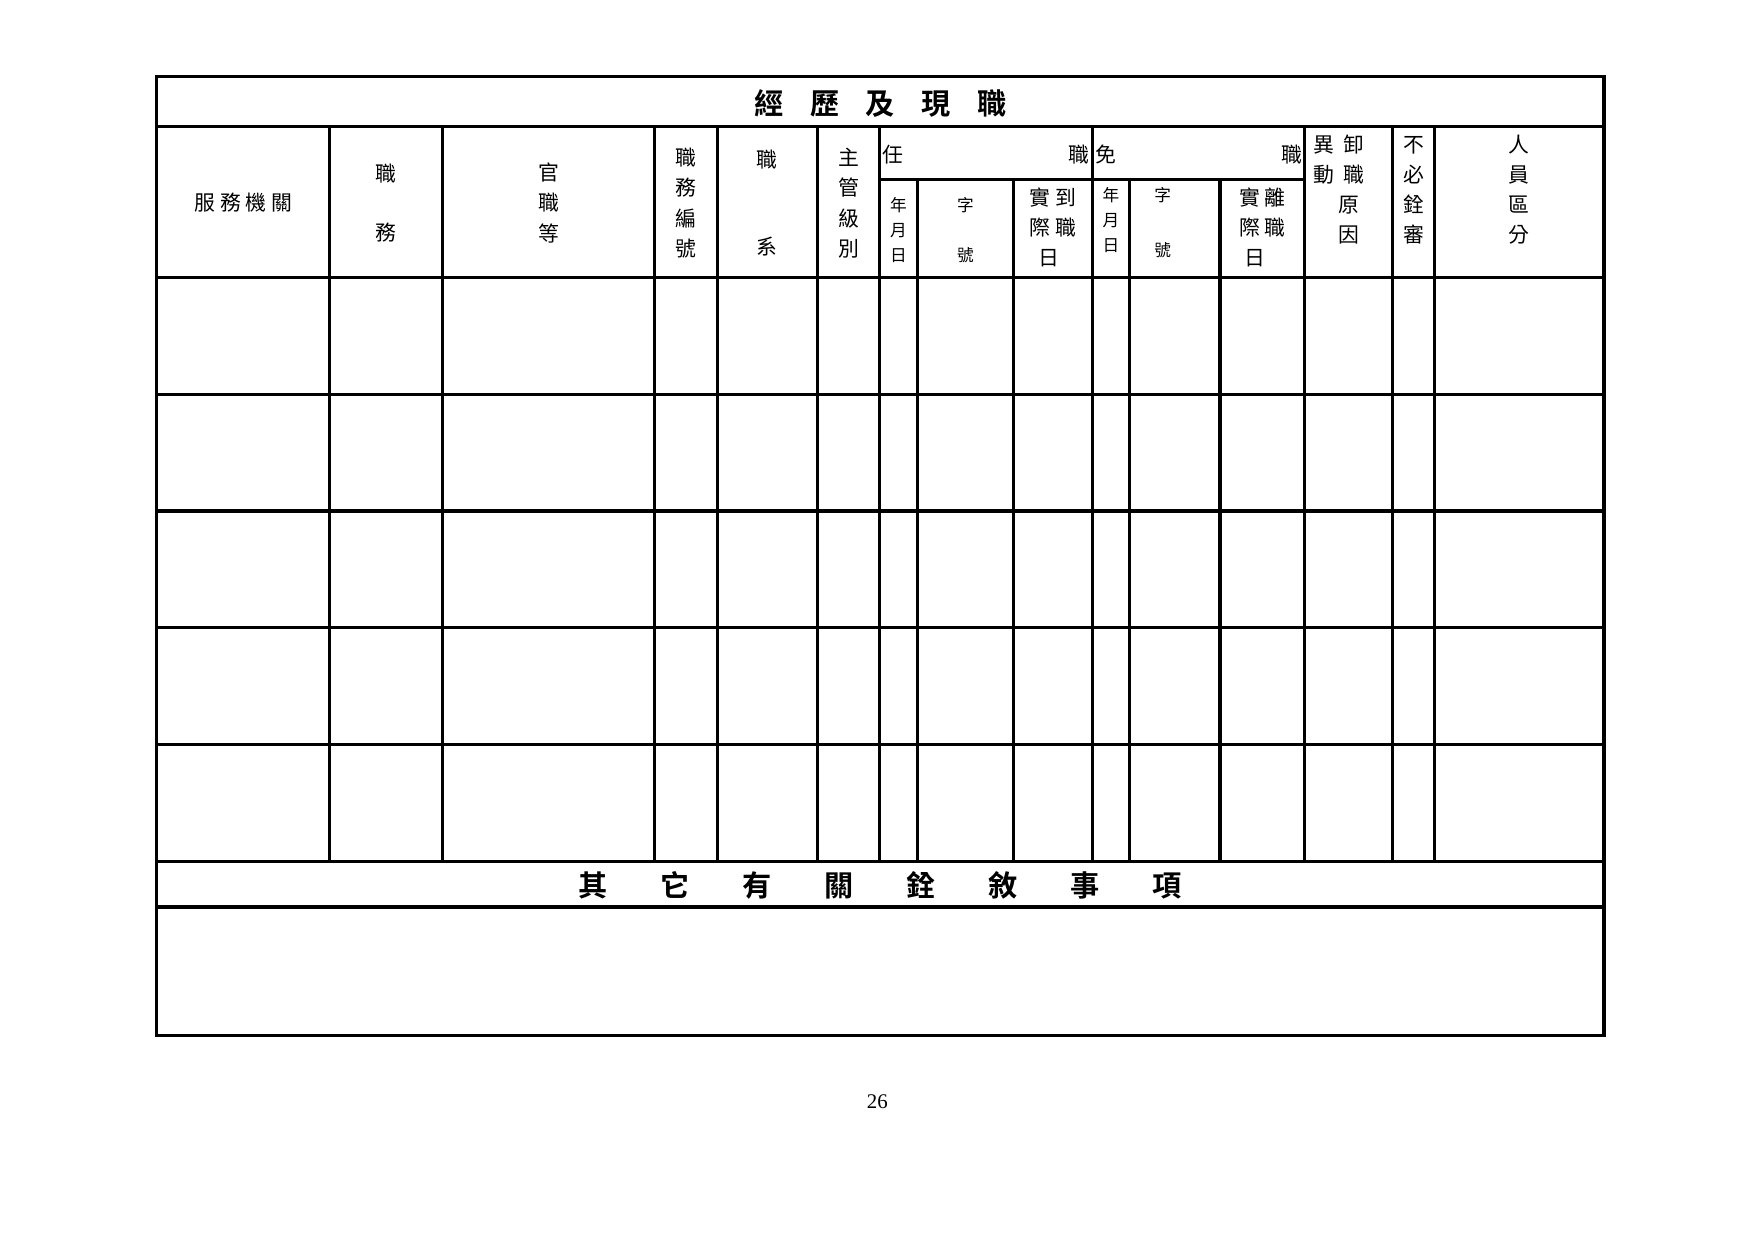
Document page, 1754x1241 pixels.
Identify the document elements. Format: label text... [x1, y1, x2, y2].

table_cell [919, 746, 1012, 860]
table_cell 字 號 [919, 181, 1012, 276]
table_cell 年月日 [1094, 181, 1128, 276]
table_cell [1131, 513, 1218, 626]
table_cell [656, 629, 716, 743]
table_cell [1015, 746, 1091, 860]
table_cell [919, 396, 1012, 509]
table_cell [444, 279, 653, 392]
table_cell [819, 746, 878, 860]
table_cell [656, 279, 716, 392]
table_cell [1222, 513, 1303, 626]
table_cell [656, 396, 716, 509]
table_cell [1015, 279, 1091, 392]
table_cell [331, 746, 441, 860]
table_cell [1094, 513, 1128, 626]
table_cell [1306, 396, 1391, 509]
table_cell 其 它 有 關 銓 敘 事 項 [158, 863, 1602, 905]
table_cell 人 員 區 分 [1436, 128, 1602, 276]
table_cell 字 號 [1131, 181, 1218, 276]
table_cell [1306, 746, 1391, 860]
table_cell 免職 [1094, 128, 1303, 178]
table_cell [158, 909, 1602, 1033]
table_cell [1131, 279, 1218, 392]
table_cell [1222, 629, 1303, 743]
table_cell [881, 629, 916, 743]
table_cell [1436, 513, 1602, 626]
table_cell [1394, 513, 1433, 626]
table_cell [1306, 279, 1391, 392]
table_cell [819, 396, 878, 509]
table_cell [881, 279, 916, 392]
table_cell [819, 279, 878, 392]
table_cell 職 務 [331, 128, 441, 276]
table_cell [1436, 396, 1602, 509]
table_cell [1306, 629, 1391, 743]
table_cell 職 務 編 號 [656, 128, 716, 276]
table_cell 實 到 際 職 日 [1015, 181, 1091, 276]
table_cell [1094, 629, 1128, 743]
table_cell [158, 629, 328, 743]
table_cell [919, 629, 1012, 743]
table_cell 異 卸 動 職 原 因 [1306, 128, 1391, 276]
table_cell [1306, 513, 1391, 626]
table_cell [881, 746, 916, 860]
table_cell [158, 513, 328, 626]
table_cell 服 務 機 關 [158, 128, 328, 276]
table_cell [158, 746, 328, 860]
table_cell 實 離 際 職 日 [1222, 181, 1303, 276]
table_cell [444, 396, 653, 509]
table_cell [1222, 396, 1303, 509]
table_cell [1394, 746, 1433, 860]
table_cell 主 管 級 別 [819, 128, 878, 276]
table_cell [1094, 279, 1128, 392]
table_cell [819, 629, 878, 743]
table_cell [444, 629, 653, 743]
table_cell [158, 396, 328, 509]
table_cell [1131, 396, 1218, 509]
table_cell [331, 629, 441, 743]
table_cell 不 必 銓 審 [1394, 128, 1433, 276]
table_cell [1394, 396, 1433, 509]
table_cell 年月日 [881, 181, 916, 276]
table_cell [1222, 746, 1303, 860]
table_cell 任職 [881, 128, 1091, 178]
table_cell [919, 513, 1012, 626]
table_cell [881, 396, 916, 509]
table_cell [1222, 279, 1303, 392]
table_cell [1094, 396, 1128, 509]
table_cell [719, 629, 816, 743]
table_cell 職 系 [719, 128, 816, 276]
table_cell [656, 746, 716, 860]
table_cell [444, 746, 653, 860]
table_cell [919, 279, 1012, 392]
table_cell [158, 279, 328, 392]
table_cell [656, 513, 716, 626]
table_cell [444, 513, 653, 626]
table_cell [1094, 746, 1128, 860]
table_cell [719, 396, 816, 509]
table_cell [331, 513, 441, 626]
table_cell [881, 513, 916, 626]
table_cell [1436, 279, 1602, 392]
table_cell [331, 279, 441, 392]
table_cell [719, 513, 816, 626]
table_cell 官 職 等 [444, 128, 653, 276]
table_cell [1015, 396, 1091, 509]
table_cell [719, 279, 816, 392]
table_cell [1015, 629, 1091, 743]
table_cell [1436, 746, 1602, 860]
table_cell [1394, 629, 1433, 743]
table_cell [1131, 746, 1218, 860]
table_cell [1015, 513, 1091, 626]
table_cell [1131, 629, 1218, 743]
table_cell [1394, 279, 1433, 392]
table_cell [719, 746, 816, 860]
table_header 經 歷 及 現 職 [158, 78, 1602, 125]
table_cell [819, 513, 878, 626]
table_cell [1436, 629, 1602, 743]
table_cell [331, 396, 441, 509]
